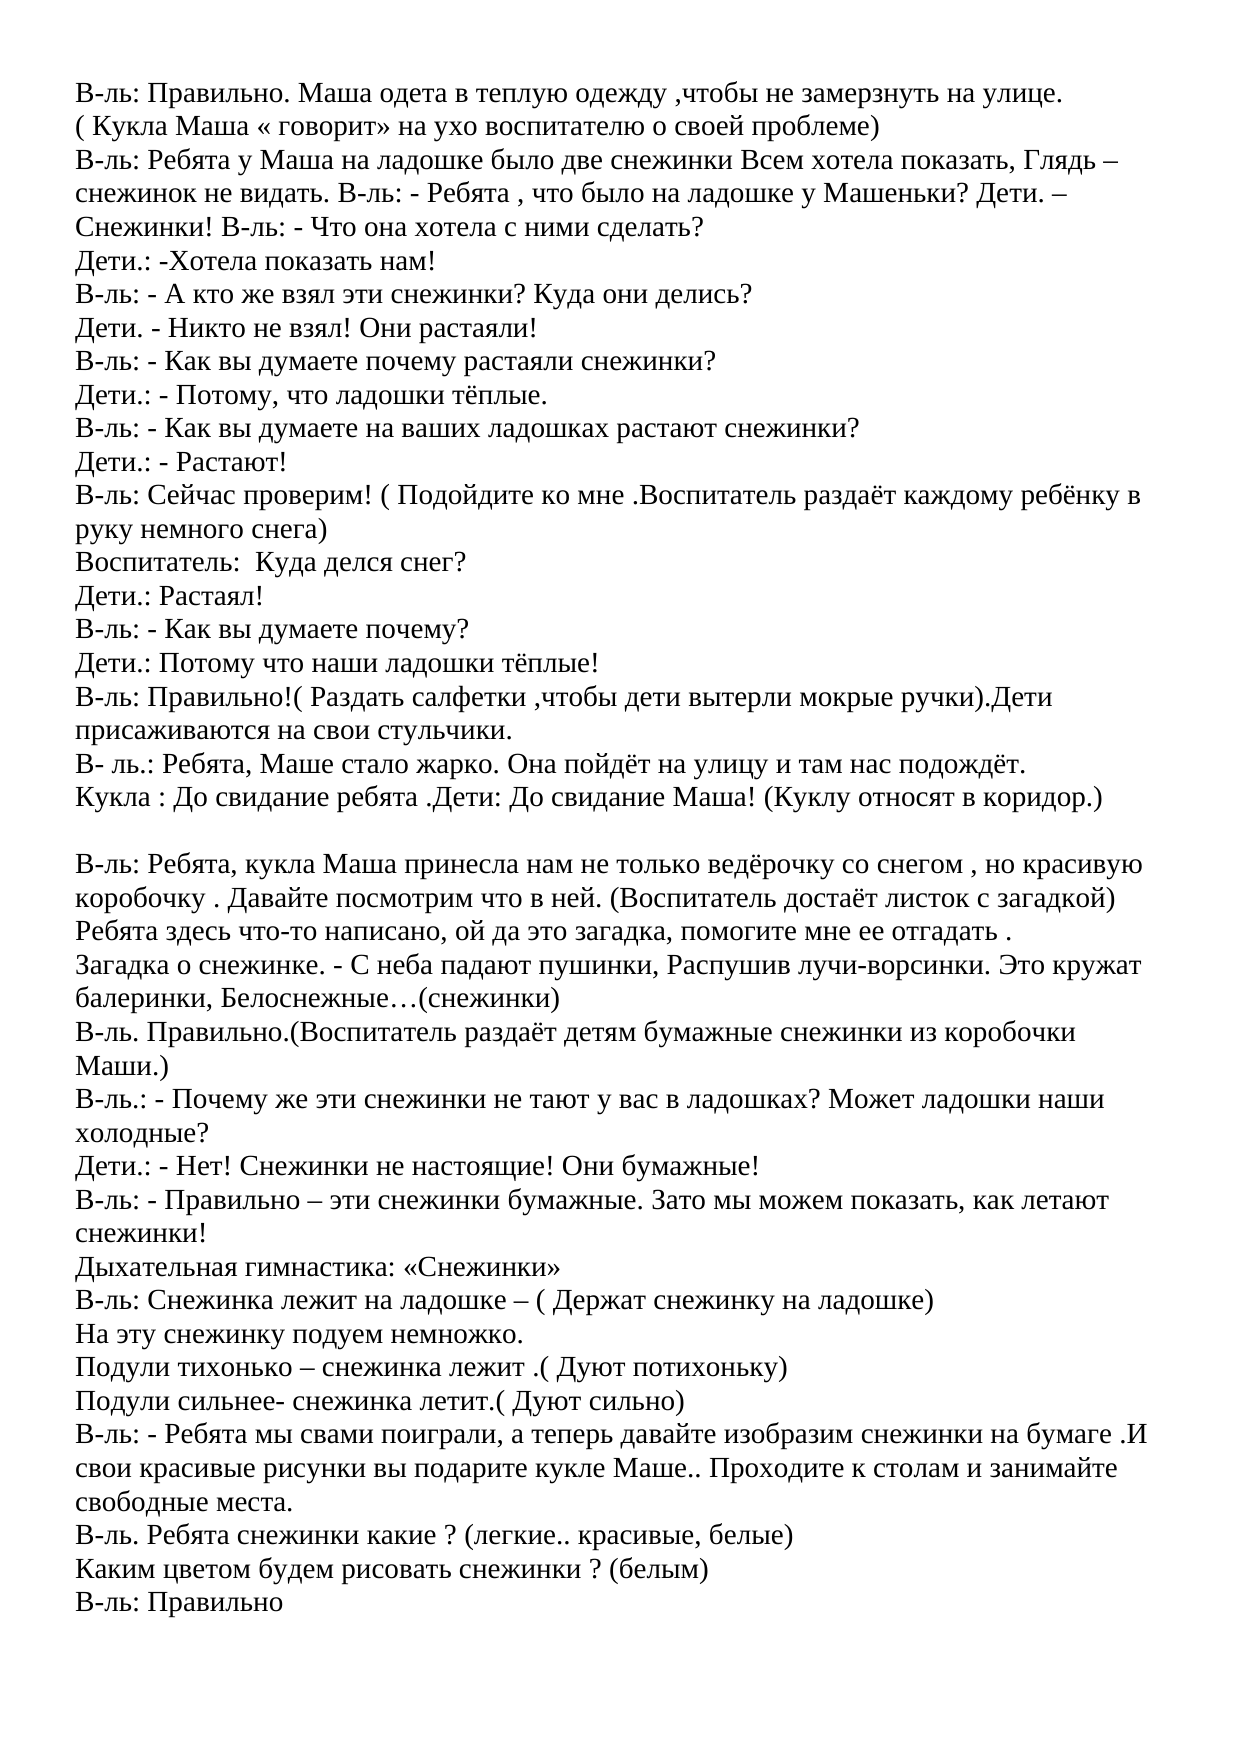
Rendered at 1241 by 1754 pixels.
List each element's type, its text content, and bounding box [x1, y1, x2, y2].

text Воспитатель: Куда делся снег? [75, 544, 1165, 578]
text Дети.: Растаял! [75, 578, 1165, 612]
text В-ль: - Правильно – эти снежинки бумажные. Зато мы можем показать, как летают снежинки! [75, 1182, 1165, 1249]
text В-ль: Ребята, кукла Маша принесла нам не только ведёрочку со снегом , но красивую коробочку . Давайте посмотрим что в ней. (Воспитатель достаёт листок с загадкой) Ребята здесь что-то написано, ой да это загадка, помогите мне ее отгадать . [75, 846, 1165, 947]
text В-ль: - Как вы думаете почему? [75, 612, 1165, 645]
text В-ль. Правильно.(Воспитатель раздаёт детям бумажные снежинки из коробочки Маши.) [75, 1014, 1165, 1081]
text В-ль: Правильно!( Раздать салфетки ,чтобы дети вытерли мокрые ручки).Дети присаживаются на свои стульчики. [75, 679, 1165, 746]
text Дети.: - Растают! [75, 444, 1165, 477]
text В-ль: Правильно. Маша одета в теплую одежду ,чтобы не замерзнуть на улице. [75, 75, 1165, 108]
text Подули тихонько – снежинка лежит .( Дуют потихоньку) [75, 1349, 1165, 1383]
text В-ль: - Как вы думаете почему растаяли снежинки? [75, 343, 1165, 377]
text Дети. - Никто не взял! Они растаяли! [75, 310, 1165, 343]
text Дети.: Потому что наши ладошки тёплые! [75, 645, 1165, 679]
text В-ль: Ребята у Маша на ладошке было две снежинки Всем хотела показать, Глядь – снежинок не видать. В-ль: - Ребята , что было на ладошке у Машеньки? Дети. – Снежинки! В-ль: - Что она хотела с ними сделать? [75, 142, 1165, 243]
text В-ль: - А кто же взял эти снежинки? Куда они делись? [75, 276, 1165, 310]
text В- ль.: Ребята, Маше стало жарко. Она пойдёт на улицу и там нас подождёт. [75, 746, 1165, 779]
text Загадка о снежинке. - С неба падают пушинки, Распушив лучи-ворсинки. Это кружат балеринки, Белоснежные…(снежинки) [75, 947, 1165, 1014]
text ( Кукла Маша « говорит» на ухо воспитателю о своей проблеме) [75, 108, 1165, 142]
text В-ль: Сейчас проверим! ( Подойдите ко мне .Воспитатель раздаёт каждому ребёнку в руку немного снега) [75, 477, 1165, 544]
text Дети.: - Потому, что ладошки тёплые. [75, 377, 1165, 410]
text На эту снежинку подуем немножко. [75, 1316, 1165, 1349]
text Дети.: - Нет! Снежинки не настоящие! Они бумажные! [75, 1148, 1165, 1182]
text Дыхательная гимнастика: «Снежинки» [75, 1249, 1165, 1282]
text Дети.: -Хотела показать нам! [75, 243, 1165, 276]
text Подули сильнее- снежинка летит.( Дуют сильно) [75, 1383, 1165, 1417]
text В-ль.: - Почему же эти снежинки не тают у вас в ладошках? Может ладошки наши холодные? [75, 1081, 1165, 1148]
text В-ль: - Ребята мы свами поиграли, а теперь давайте изобразим снежинки на бумаге .И свои красивые рисунки вы подарите кукле Маше.. Проходите к столам и занимайте свободные места. [75, 1417, 1165, 1517]
text В-ль: - Как вы думаете на ваших ладошках растают снежинки? [75, 410, 1165, 444]
text В-ль: Снежинка лежит на ладошке – ( Держат снежинку на ладошке) [75, 1282, 1165, 1316]
text В-ль: Правильно [75, 1584, 1165, 1618]
text Кукла : До свидание ребята .Дети: До свидание Маша! (Куклу относят в коридор.) [75, 779, 1165, 813]
text В-ль. Ребята снежинки какие ? (легкие.. красивые, белые) [75, 1517, 1165, 1551]
text Каким цветом будем рисовать снежинки ? (белым) [75, 1551, 1165, 1584]
